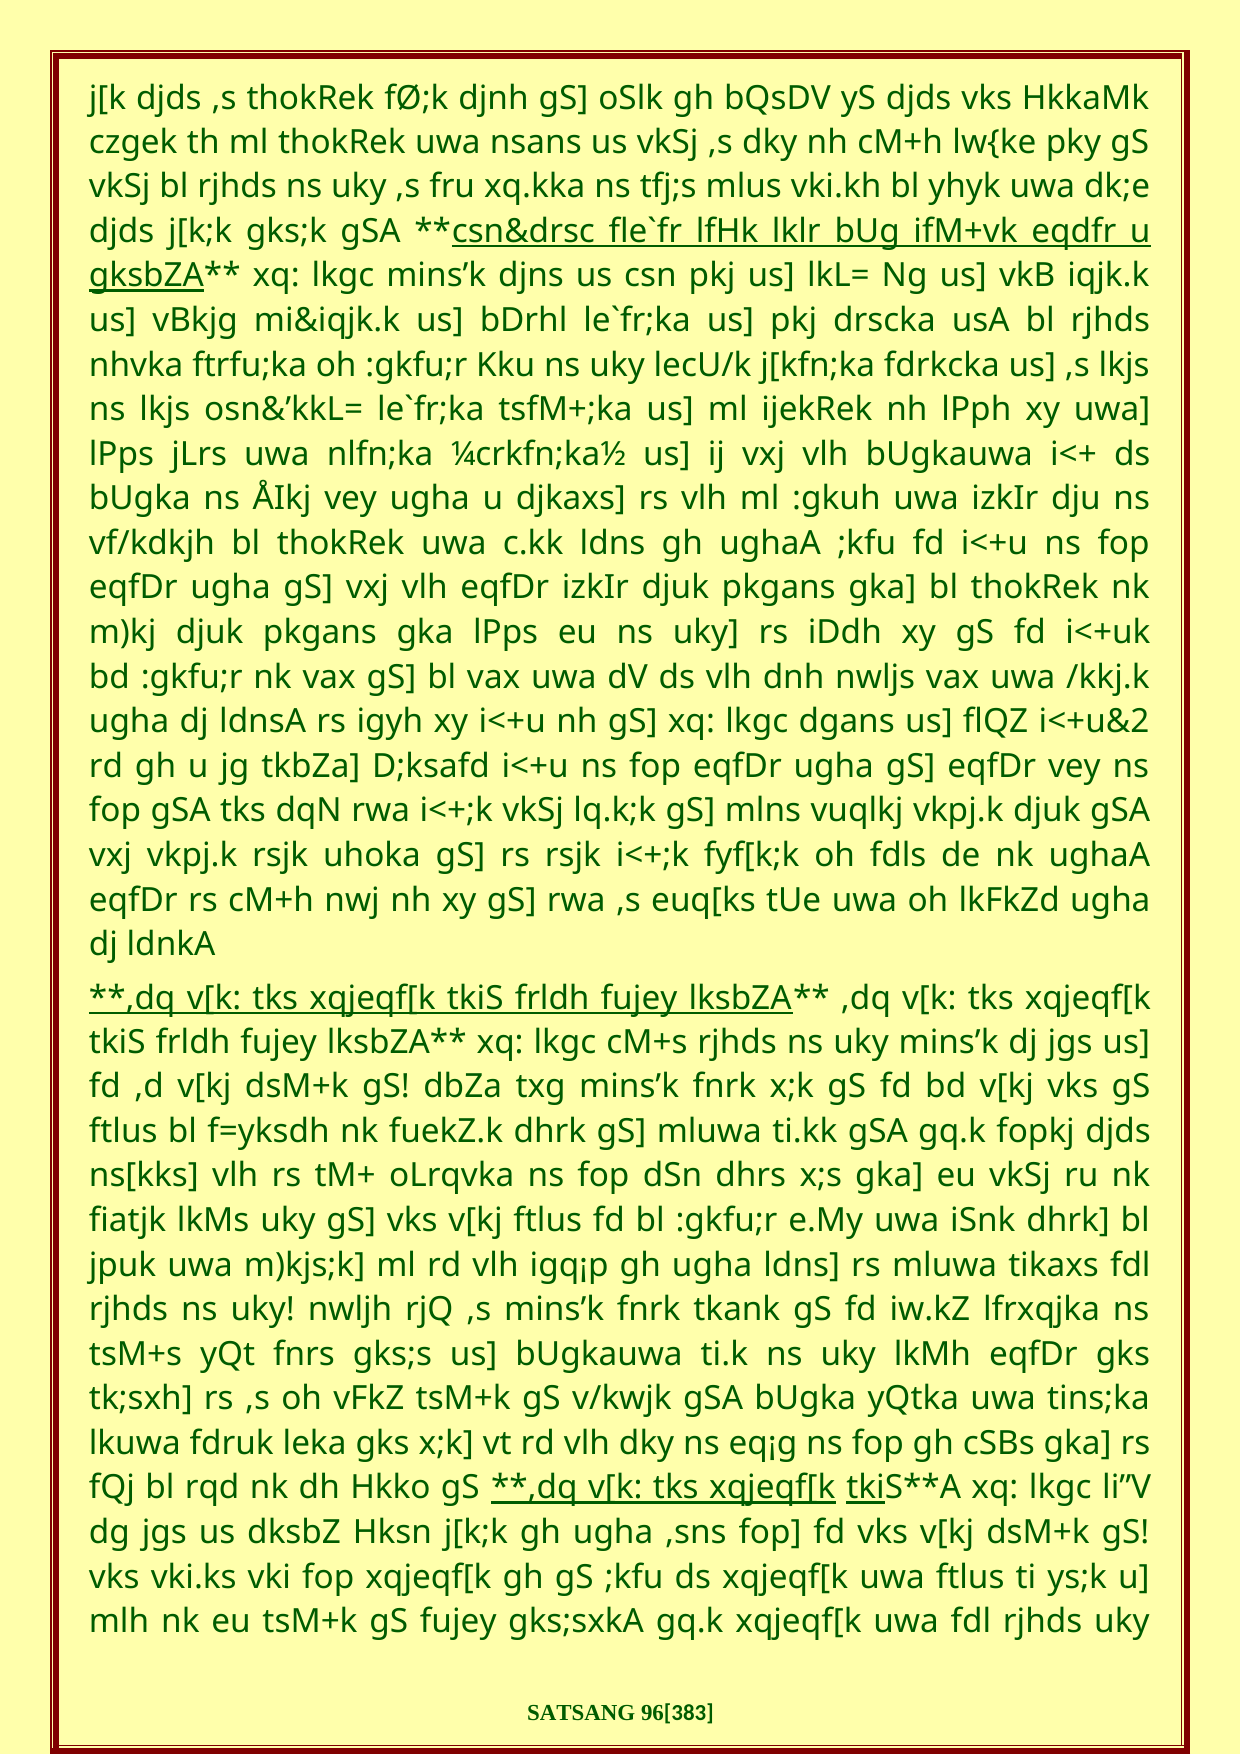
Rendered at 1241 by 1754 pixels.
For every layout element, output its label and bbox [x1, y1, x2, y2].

text [89, 74, 1152, 965]
text [89, 974, 1152, 1642]
